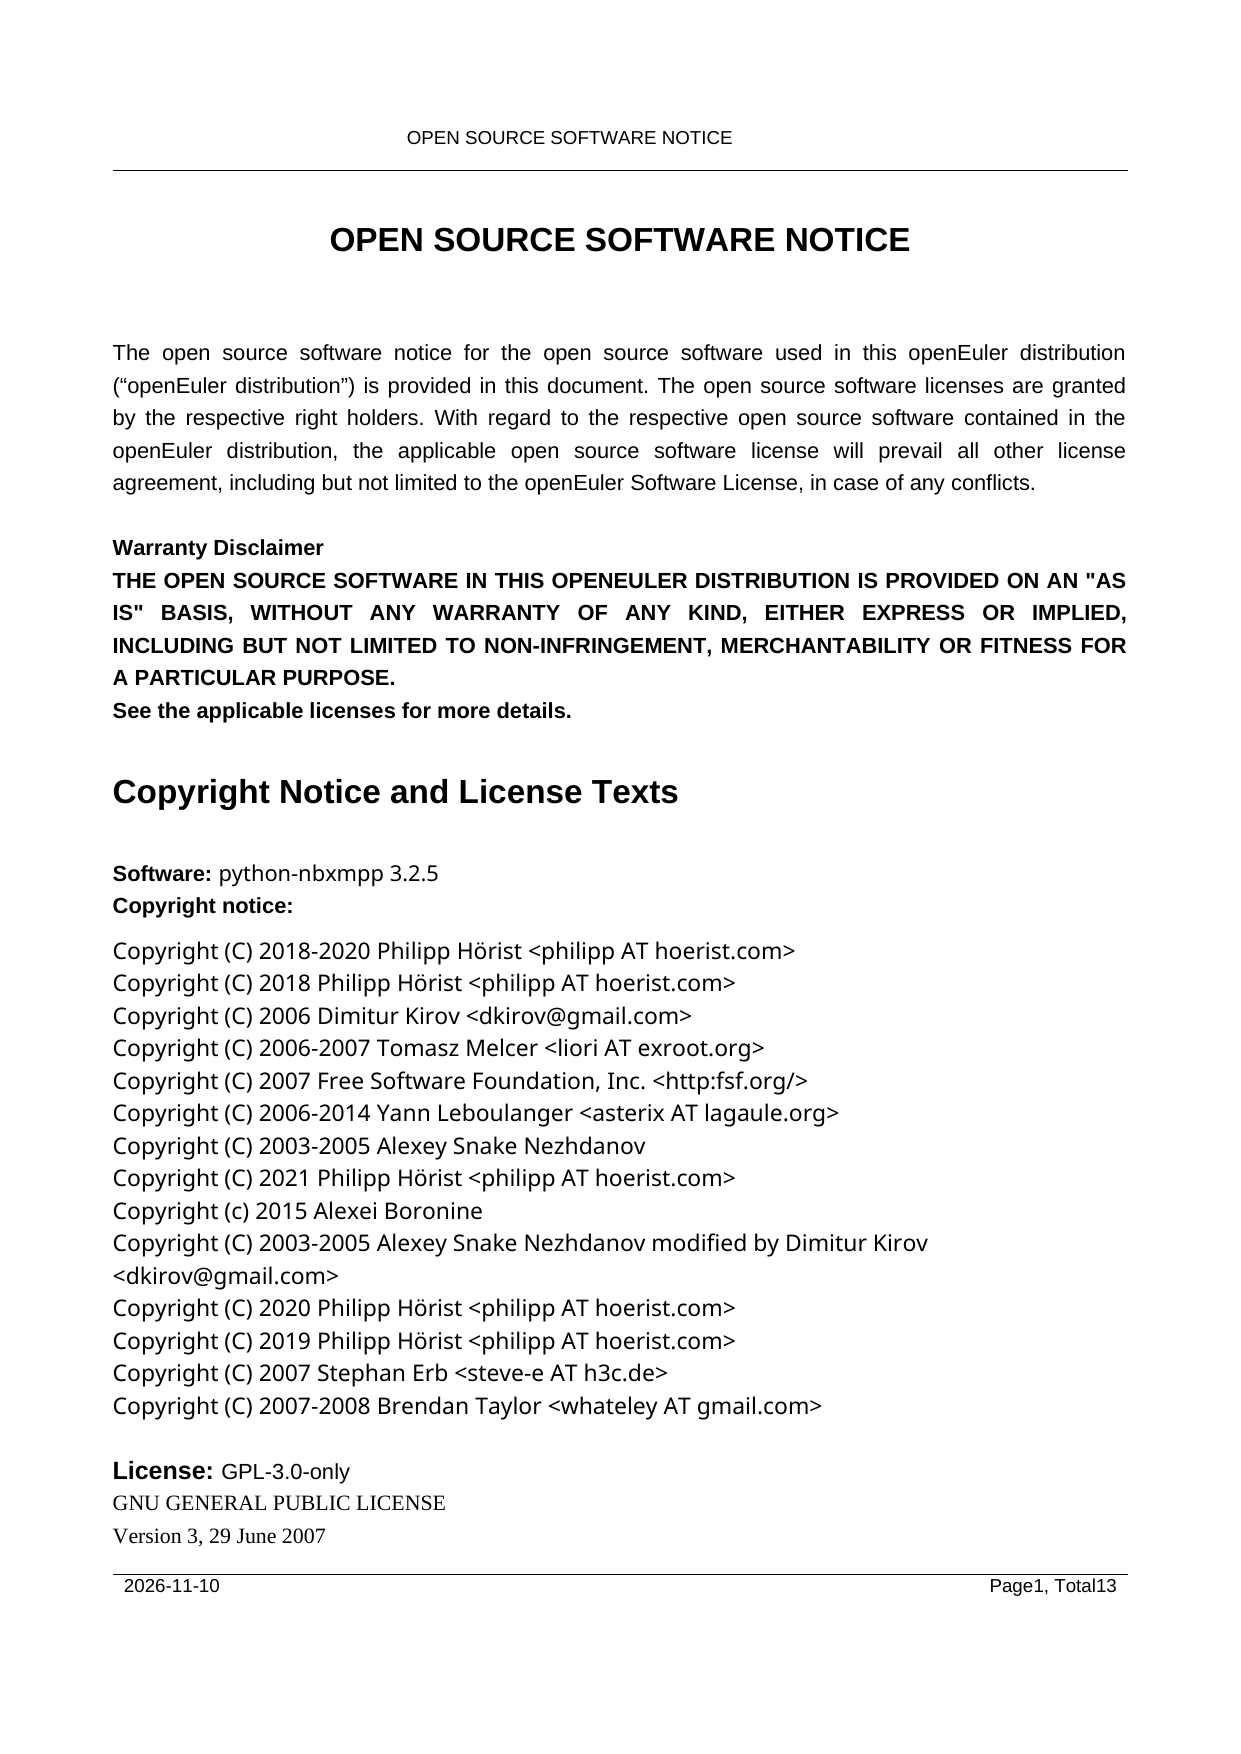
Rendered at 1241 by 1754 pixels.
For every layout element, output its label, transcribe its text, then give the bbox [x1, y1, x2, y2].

text THE OPEN SOURCE SOFTWARE IN THIS OPENEULER DISTRIBUTION IS PROVIDED ON AN "AS IS" BASIS, WITHOUT ANY WARRANTY OF ANY KIND, EITHER EXPRESS OR IMPLIED, INCLUDING BUT NOT LIMITED TO NON-INFRINGEMENT, MERCHANTABILITY OR FITNESS FOR A PARTICULAR PURPOSE. See the applicable licenses for more details. [112, 564, 1128, 726]
title Software: python-nbxmpp 3.2.5 [112, 856, 1128, 889]
text Warranty Disclaimer [112, 531, 1128, 564]
text Copyright notice: [112, 889, 1128, 921]
text The open source software notice for the open source software used in this openEuler distribution (“openEuler distribution”) is provided in this document. The open source software licenses are granted by the respective right holders. With regard to the respective open source software contained in the openEuler distribution, the applicable open source software license will prevail all other license agreement, including but not limited to the openEuler Software License, in case of any conflicts. [112, 336, 1128, 499]
text Copyright (C) 2018-2020 Philipp Hörist <philipp AT hoerist.com> Copyright (C) 2018 Philipp Hörist <philipp AT hoerist.com> Copyright (C) 2006 Dimitur Kirov <dkirov@gmail.com> Copyright (C) 2006-2007 Tomasz Melcer <liori AT exroot.org> Copyright (C) 2007 Free Software Foundation, Inc. <http:fsf.org/> Copyright (C) 2006-2014 Yann Leboulanger <asterix AT lagaule.org> Copyright (C) 2003-2005 Alexey Snake Nezhdanov Copyright (C) 2021 Philipp Hörist <philipp AT hoerist.com> Copyright (c) 2015 Alexei Boronine Copyright (C) 2003-2005 Alexey Snake Nezhdanov modified by Dimitur Kirov <dkirov@gmail.com> Copyright (C) 2020 Philipp Hörist <philipp AT hoerist.com> Copyright (C) 2019 Philipp Hörist <philipp AT hoerist.com> Copyright (C) 2007 Stephan Erb <steve-e AT h3c.de> Copyright (C) 2007-2008 Brendan Taylor <whateley AT gmail.com> [112, 934, 1128, 1454]
text OPEN SOURCE SOFTWARE NOTICE [112, 206, 1128, 271]
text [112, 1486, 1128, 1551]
text License: GPL-3.0-only [112, 1454, 1128, 1486]
text Copyright Notice and License Texts [112, 759, 1128, 824]
